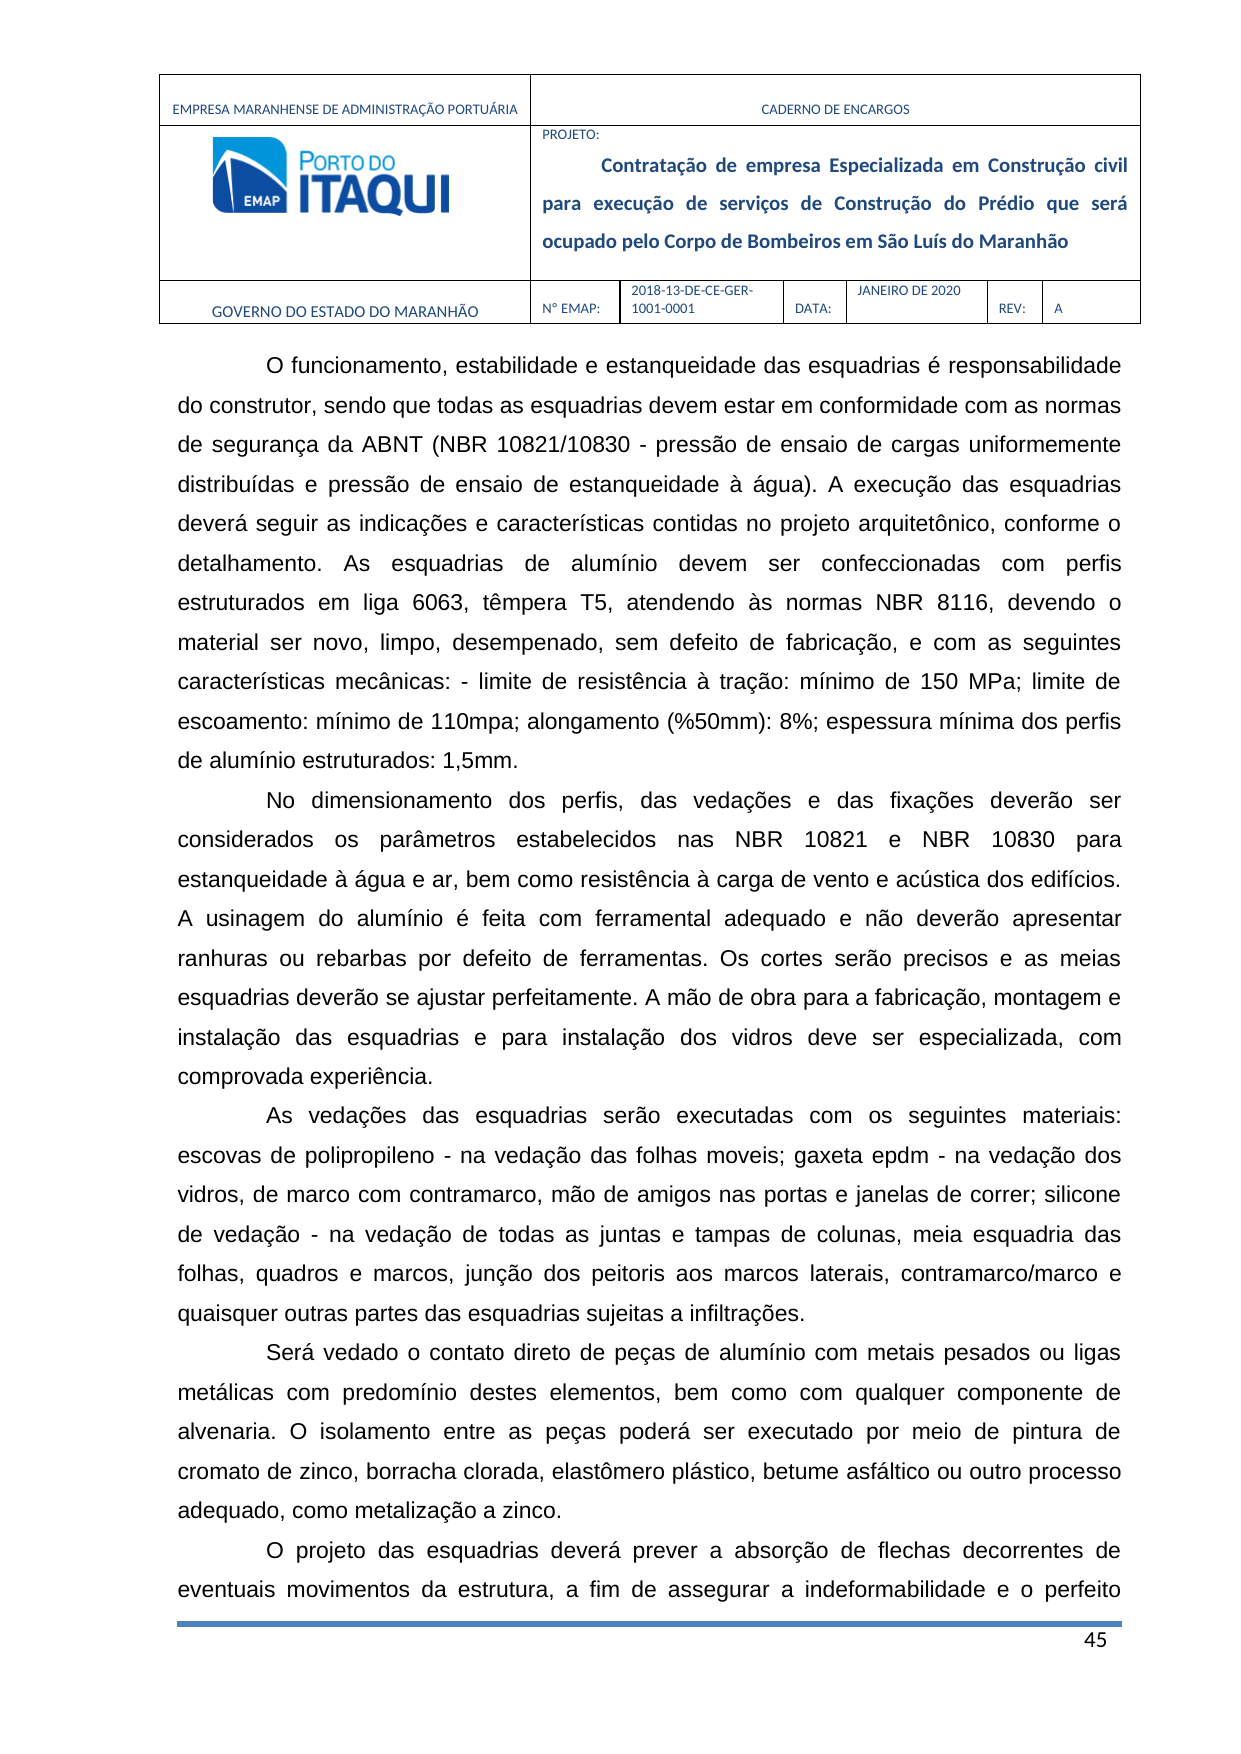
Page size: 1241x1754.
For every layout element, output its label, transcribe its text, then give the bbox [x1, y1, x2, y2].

text O funcionamento, estabilidade e estanqueidade das esquadrias é responsabilidade do construtor, sendo que todas as esquadrias devem estar em conformidade com as normas de segurança da ABNT (NBR 10821/10830 - pressão de ensaio de cargas uniformemente distribuídas e pressão de ensaio de estanqueidade à água). A execução das esquadrias deverá seguir as indicações e características contidas no projeto arquitetônico, conforme o detalhamento. As esquadrias de alumínio devem ser confeccionadas com perfis estruturados em liga 6063, têmpera T5, atendendo às normas NBR 8116, devendo o material ser novo, limpo, desempenado, sem defeito de fabricação, e com as seguintes características mecânicas: - limite de resistência à tração: mínimo de 150 MPa; limite de escoamento: mínimo de 110mpa; alongamento (%50mm): 8%; espessura mínima dos perfis de alumínio estruturados: 1,5mm. [177, 352, 1122, 773]
text As vedações das esquadrias serão executadas com os seguintes materiais: escovas de polipropileno - na vedação das folhas moveis; gaxeta epdm - na vedação dos vidros, de marco com contramarco, mão de amigos nas portas e janelas de correr; silicone de vedação - na vedação de todas as juntas e tampas de colunas, meia esquadria das folhas, quadros e marcos, junção dos peitoris aos marcos laterais, contramarco/marco e quaisquer outras partes das esquadrias sujeitas a infiltrações. [177, 1102, 1122, 1326]
text Será vedado o contato direto de peças de alumínio com metais pesados ou ligas metálicas com predomínio destes elementos, bem como com qualquer componente de alvenaria. O isolamento entre as peças poderá ser executado por meio de pintura de cromato de zinco, borracha clorada, elastômero plástico, betume asfáltico ou outro processo adequado, como metalização a zinco. [177, 1339, 1122, 1524]
text No dimensionamento dos perfis, das vedações e das fixações deverão ser considerados os parâmetros estabelecidos nas NBR 10821 e NBR 10830 para estanqueidade à água e ar, bem como resistência à carga de vento e acústica dos edifícios. A usinagem do alumínio é feita com ferramental adequado e não deverão apresentar ranhuras ou rebarbas por defeito de ferramentas. Os cortes serão precisos e as meias esquadrias deverão se ajustar perfeitamente. A mão de obra para a fabricação, montagem e instalação das esquadrias e para instalação dos vidros deve ser especializada, com comprovada experiência. [177, 787, 1122, 1089]
picture [212, 137, 449, 216]
